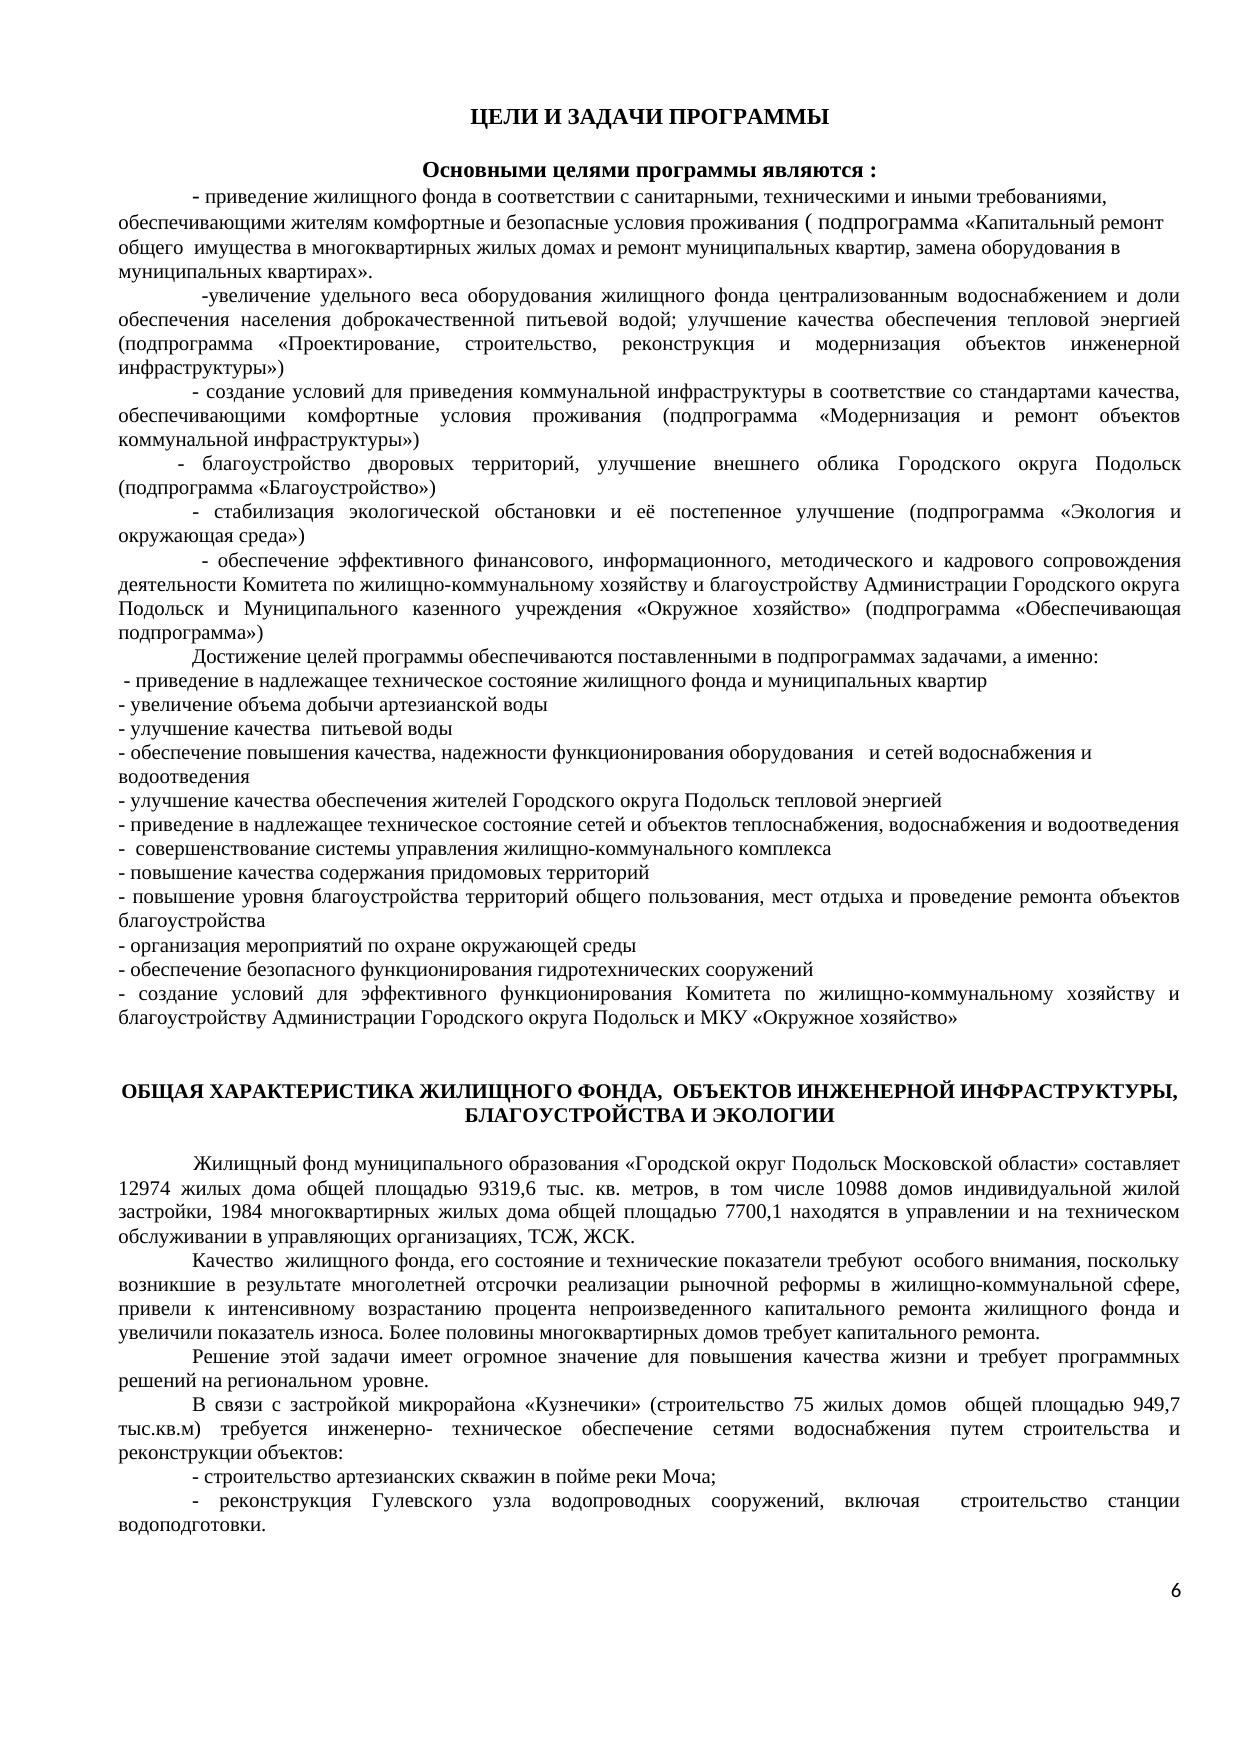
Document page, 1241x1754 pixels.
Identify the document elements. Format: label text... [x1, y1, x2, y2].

list ЦЕЛИ И ЗАДАЧИ ПРОГРАММЫ [118, 103, 1181, 129]
text - повышение качества содержания придомовых территорий [118, 860, 1181, 884]
list ОБЩАЯ ХАРАКТЕРИСТИКА ЖИЛИЩНОГО ФОНДА, ОБЪЕКТОВ ИНЖЕНЕРНОЙ ИНФРАСТРУКТУРЫ, БЛАГОУСТРОЙСТВА И ЭКОЛОГИИ [118, 1079, 1181, 1127]
text - организация мероприятий по охране окружающей среды [118, 932, 1181, 957]
text - создание условий для эффективного функционирования Комитета по жилищно-коммунальному хозяйству и благоустройству Администрации Городского округа Подольск и МКУ «Окружное хозяйство» [118, 981, 1181, 1029]
text - улучшение качества обеспечения жителей Городского округа Подольск тепловой энергией [118, 788, 1181, 812]
text - приведение жилищного фонда в соответствии с санитарными, техническими и иными требованиями, обеспечивающими жителям комфортные и безопасные условия проживания ( подпрограмма «Капитальный ремонт общего имущества в многоквартирных жилых домах и ремонт муниципальных квартир, замена оборудования в муниципальных квартирах». [118, 182, 1181, 283]
text - обеспечение эффективного финансового, информационного, методического и кадрового сопровождения деятельности Комитета по жилищно-коммунальному хозяйству и благоустройству Администрации Городского округа Подольск и Муниципального казенного учреждения «Окружное хозяйство» (подпрограмма «Обеспечивающая подпрограмма») [118, 547, 1181, 644]
text В связи с застройкой микрорайона «Кузнечики» (строительство 75 жилых домов общей площадью 949,7 тыс.кв.м) требуется инженерно- техническое обеспечение сетями водоснабжения путем строительства и реконструкции объектов: [118, 1392, 1181, 1464]
text - стабилизация экологической обстановки и её постепенное улучшение (подпрограмма «Экология и окружающая среда») [118, 499, 1181, 547]
text - улучшение качества питьевой воды [118, 716, 1181, 740]
text Достижение целей программы обеспечиваются поставленными в подпрограммах задачами, а именно: [118, 644, 1181, 668]
text - благоустройство дворовых территорий, улучшение внешнего облика Городского округа Подольск (подпрограмма «Благоустройство») [118, 451, 1181, 499]
text Жилищный фонд муниципального образования «Городской округ Подольск Московской области» составляет 12974 жилых дома общей площадью 9319,6 тыс. кв. метров, в том числе 10988 домов индивидуальной жилой застройки, 1984 многоквартирных жилых дома общей площадью 7700,1 находятся в управлении и на техническом обслуживании в управляющих организациях, ТСЖ, ЖСК. [118, 1151, 1181, 1248]
text - приведение в надлежащее техническое состояние сетей и объектов теплоснабжения, водоснабжения и водоотведения [118, 812, 1181, 836]
list Основными целями программы являются : [118, 156, 1181, 182]
text - обеспечение безопасного функционирования гидротехнических сооружений [118, 957, 1181, 981]
text - реконструкция Гулевского узла водопроводных сооружений, включая строительство станции водоподготовки. [118, 1488, 1181, 1536]
text - обеспечение повышения качества, надежности функционирования оборудования и сетей водоснабжения и водоотведения [118, 740, 1181, 788]
text - приведение в надлежащее техническое состояние жилищного фонда и муниципальных квартир [118, 668, 1181, 692]
text - создание условий для приведения коммунальной инфраструктуры в соответствие со стандартами качества, обеспечивающими комфортные условия проживания (подпрограмма «Модернизация и ремонт объектов коммунальной инфраструктуры») [118, 379, 1181, 451]
text - увеличение объема добычи артезианской воды [118, 692, 1181, 716]
text - повышение уровня благоустройства территорий общего пользования, мест отдыха и проведение ремонта объектов благоустройства [118, 884, 1181, 932]
text - совершенствование системы управления жилищно-коммунального комплекса [118, 836, 1181, 860]
text -увеличение удельного веса оборудования жилищного фонда централизованным водоснабжением и доли обеспечения населения доброкачественной питьевой водой; улучшение качества обеспечения тепловой энергией (подпрограмма «Проектирование, строительство, реконструкция и модернизация объектов инженерной инфраструктуры») [118, 283, 1181, 379]
text - строительство артезианских скважин в пойме реки Моча; [118, 1464, 1181, 1488]
text Решение этой задачи имеет огромное значение для повышения качества жизни и требует программных решений на региональном уровне. [118, 1344, 1181, 1392]
text Качество жилищного фонда, его состояние и технические показатели требуют особого внимания, поскольку возникшие в результате многолетней отсрочки реализации рыночной реформы в жилищно-коммунальной сфере, привели к интенсивному возрастанию процента непроизведенного капитального ремонта жилищного фонда и увеличили показатель износа. Более половины многоквартирных домов требует капитального ремонта. [118, 1248, 1181, 1344]
